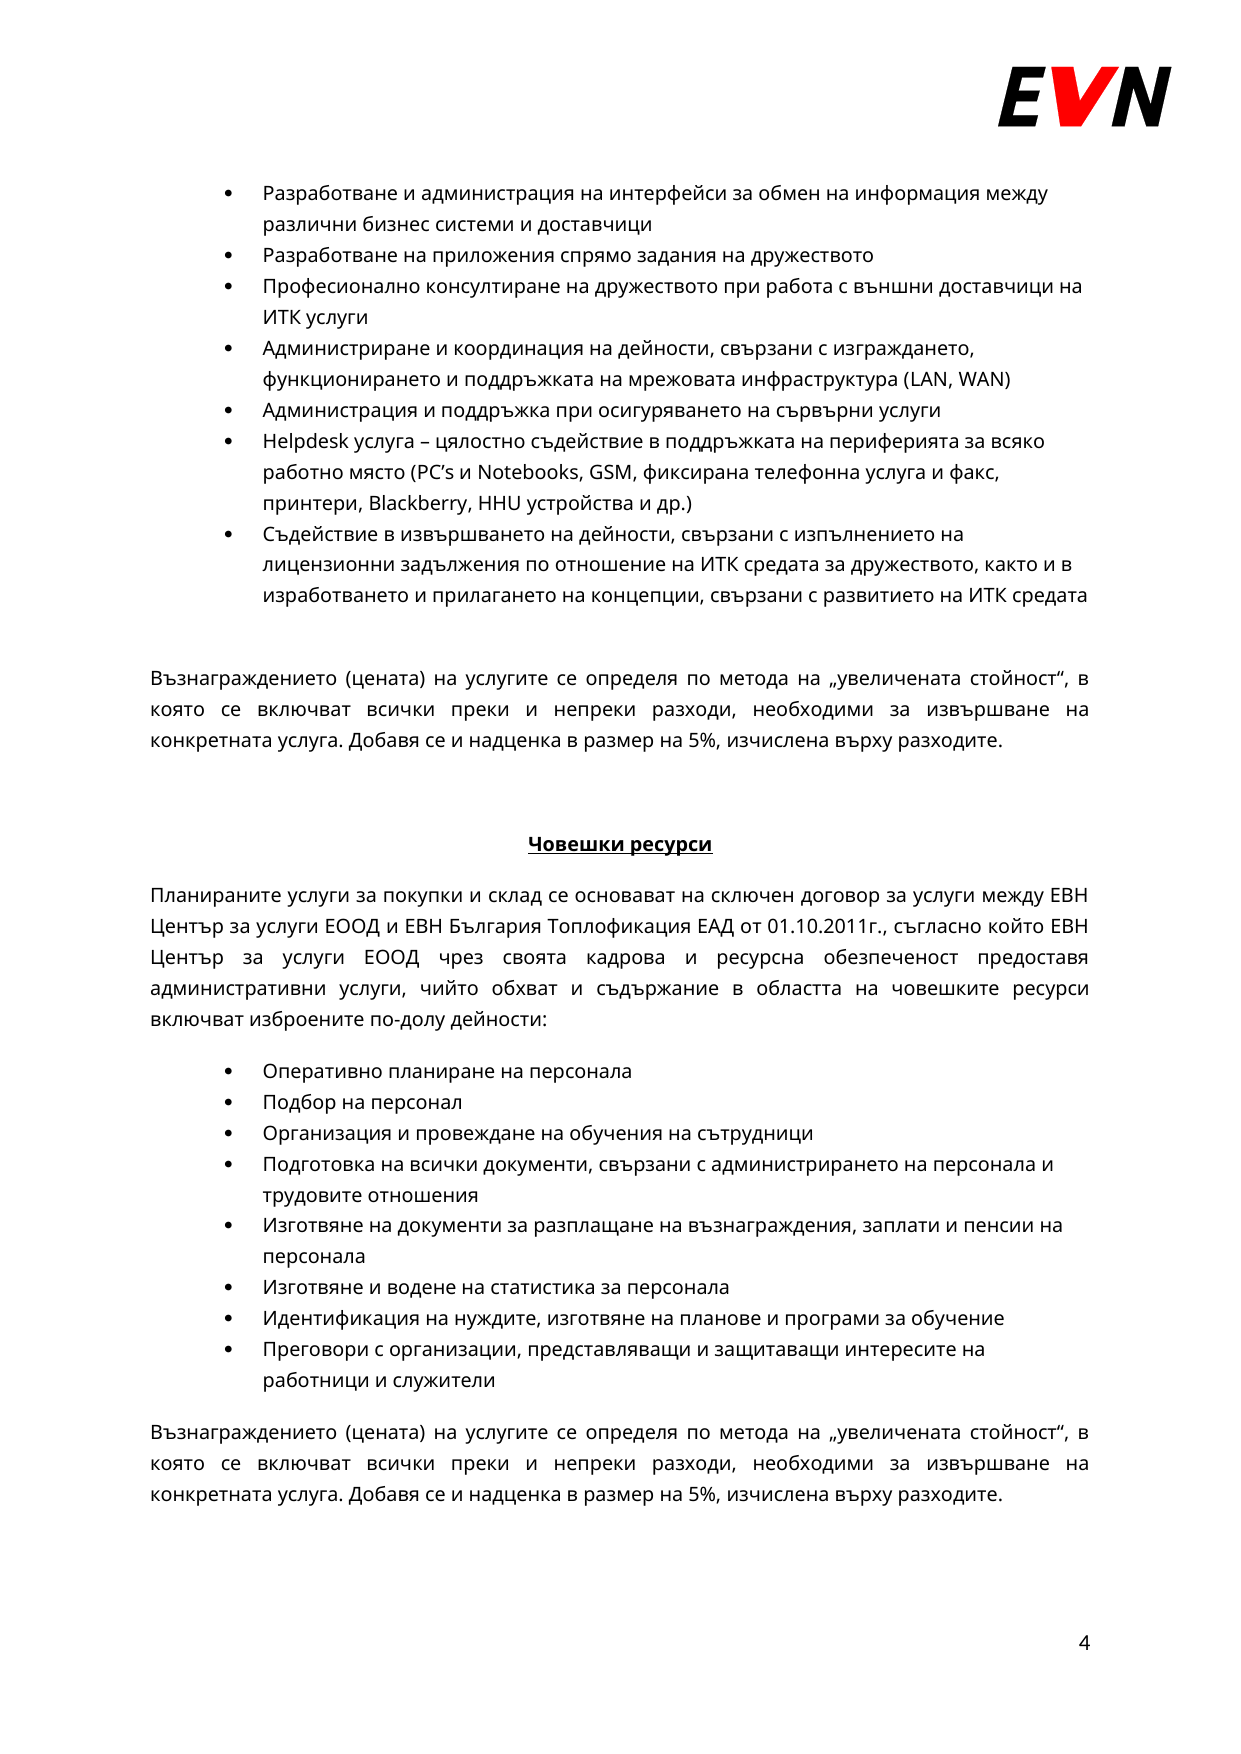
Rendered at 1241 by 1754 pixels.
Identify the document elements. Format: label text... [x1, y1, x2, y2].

list Helpdesk услуга – цялостно съдействие в поддръжката на периферията за всяко работно място (PC’s и Notebooks, GSM, фиксирана телефонна услуга и факс, принтери, Blackberry, HHU устройства и др.) [225, 427, 1090, 516]
list Изготвяне и водене на статистика за персонала [225, 1274, 1090, 1301]
list Администрация и поддръжка при осигуряването на сървърни услуги [225, 396, 1090, 423]
text Възнаграждението (цената) на услугите се определя по метода на „увеличената стойност“, в която се включват всички преки и непреки разходи, необходими за извършване на конкретната услуга. Добавя се и надценка в размер на 5%, изчислена върху разходите. [150, 1418, 1090, 1507]
list Разработване на приложения спрямо задания на дружеството [225, 241, 1090, 268]
text Планираните услуги за покупки и склад се основават на сключен договор за услуги между ЕВН Център за услуги ЕООД и ЕВН България Топлофикация ЕАД от 01.10.2011г., съгласно който ЕВН Център за услуги ЕООД чрез своята кадрова и ресурсна обезпеченост предоставя административни услуги, чийто обхват и съдържание в областта на човешките ресурси включват изброените по-долу дейности: [150, 882, 1090, 1032]
text Човешки ресурси [150, 830, 1090, 857]
list Разработване и администрация на интерфейси за обмен на информация между различни бизнес системи и доставчици [225, 179, 1090, 237]
list Идентификация на нуждите, изготвяне на планове и програми за обучение [225, 1304, 1090, 1332]
list Съдействие в извършването на дейности, свързани с изпълнението на лицензионни задължения по отношение на ИТК средата за дружеството, както и в изработването и прилагането на концепции, свързани с развитието на ИТК средата [225, 520, 1090, 609]
list Администриране и координация на дейности, свързани с изграждането, функционирането и поддръжката на мрежовата инфраструктура (LAN, WAN) [225, 334, 1090, 392]
list Подбор на персонал [225, 1088, 1090, 1115]
list Професионално консултиране на дружеството при работа с външни доставчици на ИТК услуги [225, 272, 1090, 330]
list Подготовка на всички документи, свързани с администрирането на персонала и трудовите отношения [225, 1150, 1090, 1208]
list Организация и провеждане на обучения на сътрудници [225, 1119, 1090, 1146]
list Преговори с организации, представляващи и защитаващи интересите на работници и служители [225, 1336, 1090, 1393]
list Изготвяне на документи за разплащане на възнаграждения, заплати и пенсии на персонала [225, 1212, 1090, 1270]
list Оперативно планиране на персонала [225, 1057, 1090, 1084]
text Възнаграждението (цената) на услугите се определя по метода на „увеличената стойност“, в която се включват всички преки и непреки разходи, необходими за извършване на конкретната услуга. Добавя се и надценка в размер на 5%, изчислена върху разходите. [150, 664, 1090, 753]
